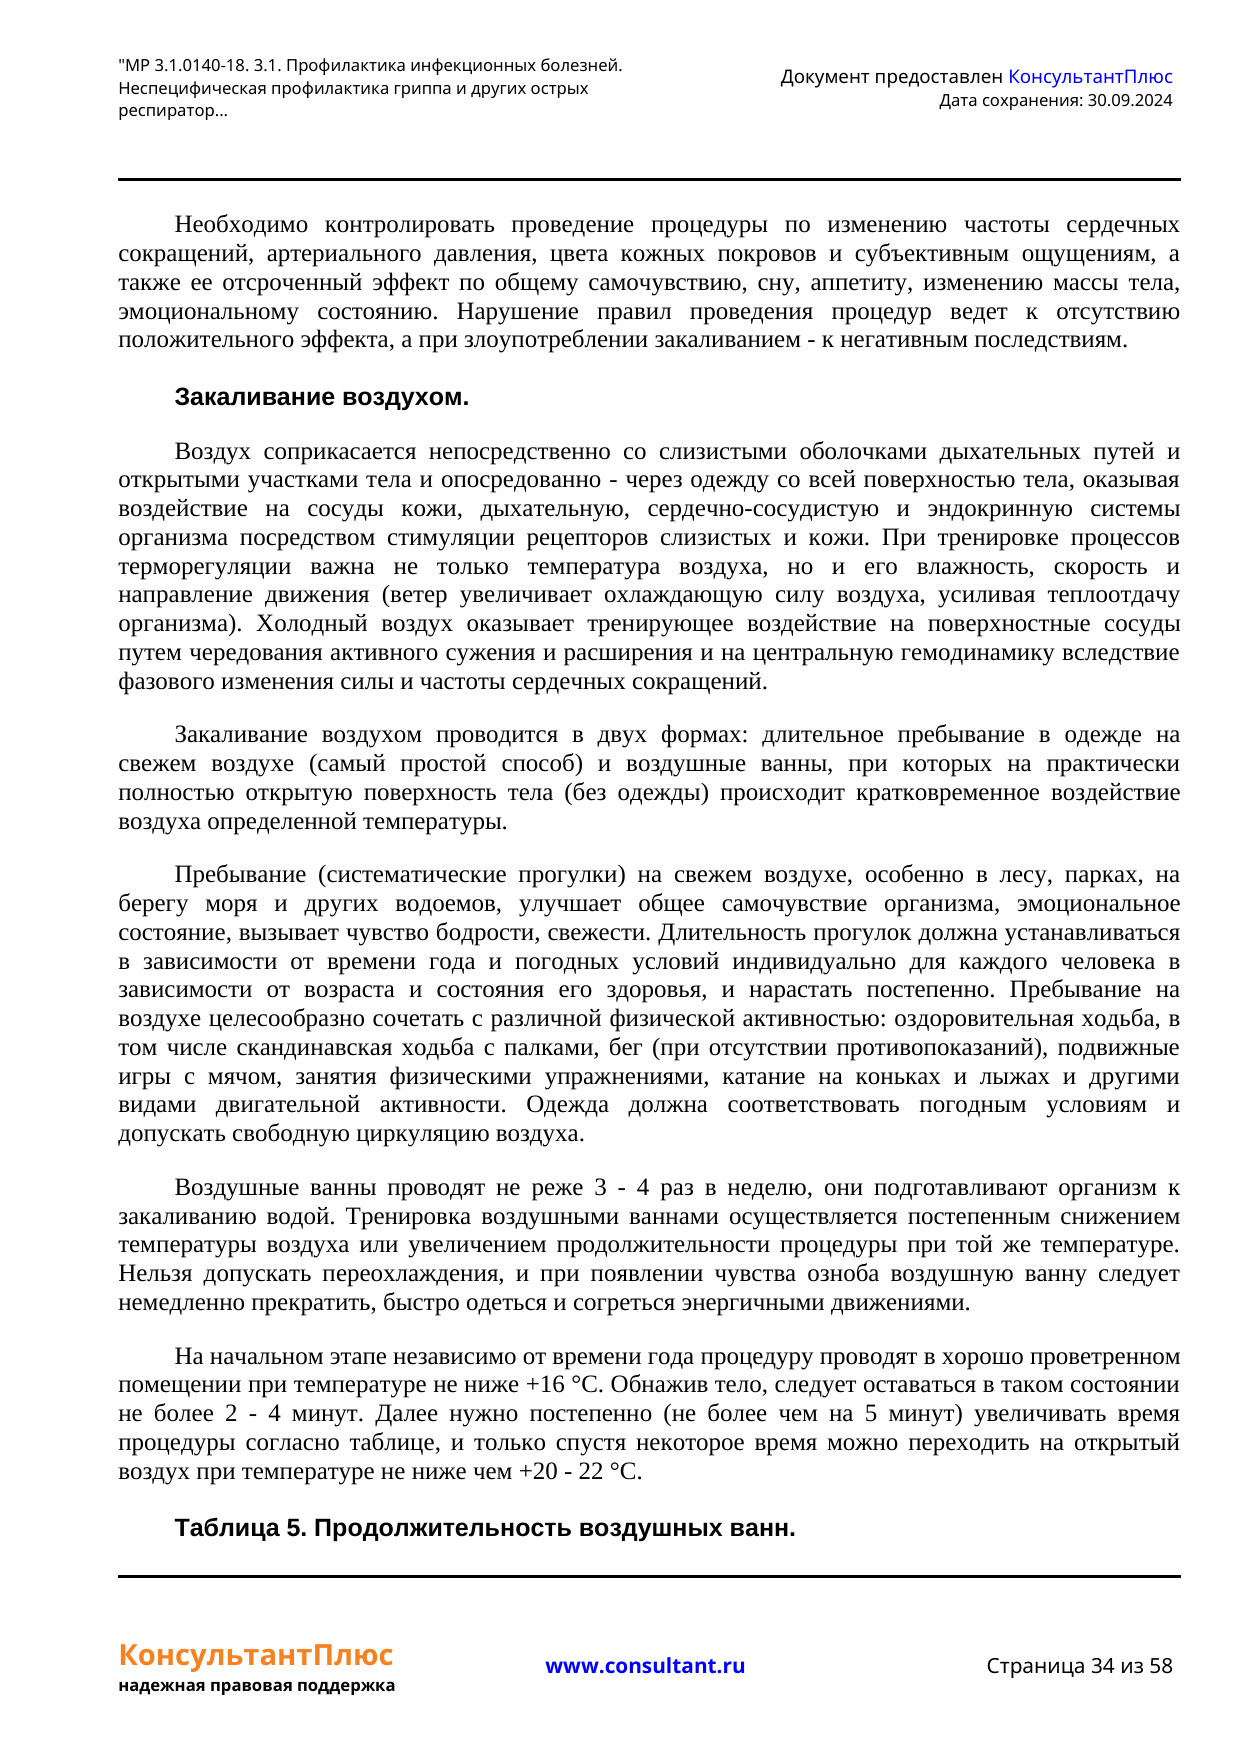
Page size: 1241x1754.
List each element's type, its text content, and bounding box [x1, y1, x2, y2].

title Закаливание воздухом. [118, 382, 1181, 411]
text Воздух соприкасается непосредственно со слизистыми оболочками дыхательных путей и открытыми участками тела и опосредованно - через одежду со всей поверхностью тела, оказывая воздействие на сосуды кожи, дыхательную, сердечно-сосудистую и эндокринную системы организма посредством стимуляции рецепторов слизистых и кожи. При тренировке процессов терморегуляции важна не только температура воздуха, но и его влажность, скорость и направление движения (ветер увеличивает охлаждающую силу воздуха, усиливая теплоотдачу организма). Холодный воздух оказывает тренирующее воздействие на поверхностные сосуды путем чередования активного сужения и расширения и на центральную гемодинамику вследствие фазового изменения силы и частоты сердечных сокращений. [118, 436, 1181, 694]
text Пребывание (систематические прогулки) на свежем воздухе, особенно в лесу, парках, на берегу моря и других водоемов, улучшает общее самочувствие организма, эмоциональное состояние, вызывает чувство бодрости, свежести. Длительность прогулок должна устанавливаться в зависимости от времени года и погодных условий индивидуально для каждого человека в зависимости от возраста и состояния его здоровья, и нарастать постепенно. Пребывание на воздухе целесообразно сочетать с различной физической активностью: оздоровительная ходьба, в том числе скандинавская ходьба с палками, бег (при отсутствии противопоказаний), подвижные игры с мячом, занятия физическими упражнениями, катание на коньках и лыжах и другими видами двигательной активности. Одежда должна соответствовать погодным условиям и допускать свободную циркуляцию воздуха. [118, 859, 1181, 1147]
text Воздушные ванны проводят не реже 3 - 4 раз в неделю, они подготавливают организм к закаливанию водой. Тренировка воздушными ваннами осуществляется постепенным снижением температуры воздуха или увеличением продолжительности процедуры при той же температуре. Нельзя допускать переохлаждения, и при появлении чувства озноба воздушную ванну следует немедленно прекратить, быстро одеться и согреться энергичными движениями. [118, 1172, 1181, 1316]
title Таблица 5. Продолжительность воздушных ванн. [118, 1513, 1181, 1542]
text Необходимо контролировать проведение процедуры по изменению частоты сердечных сокращений, артериального давления, цвета кожных покровов и субъективным ощущениям, а также ее отсроченный эффект по общему самочувствию, сну, аппетиту, изменению массы тела, эмоциональному состоянию. Нарушение правил проведения процедур ведет к отсутствию положительного эффекта, а при злоупотреблении закаливанием - к негативным последствиям. [118, 209, 1181, 353]
text Закаливание воздухом проводится в двух формах: длительное пребывание в одежде на свежем воздухе (самый простой способ) и воздушные ванны, при которых на практически полностью открытую поверхность тела (без одежды) происходит кратковременное воздействие воздуха определенной температуры. [118, 719, 1181, 834]
text На начальном этапе независимо от времени года процедуру проводят в хорошо проветренном помещении при температуре не ниже +16 °C. Обнажив тело, следует оставаться в таком состоянии не более 2 - 4 минут. Далее нужно постепенно (не более чем на 5 минут) увеличивать время процедуры согласно таблице, и только спустя некоторое время можно переходить на открытый воздух при температуре не ниже чем +20 - 22 °C. [118, 1341, 1181, 1484]
